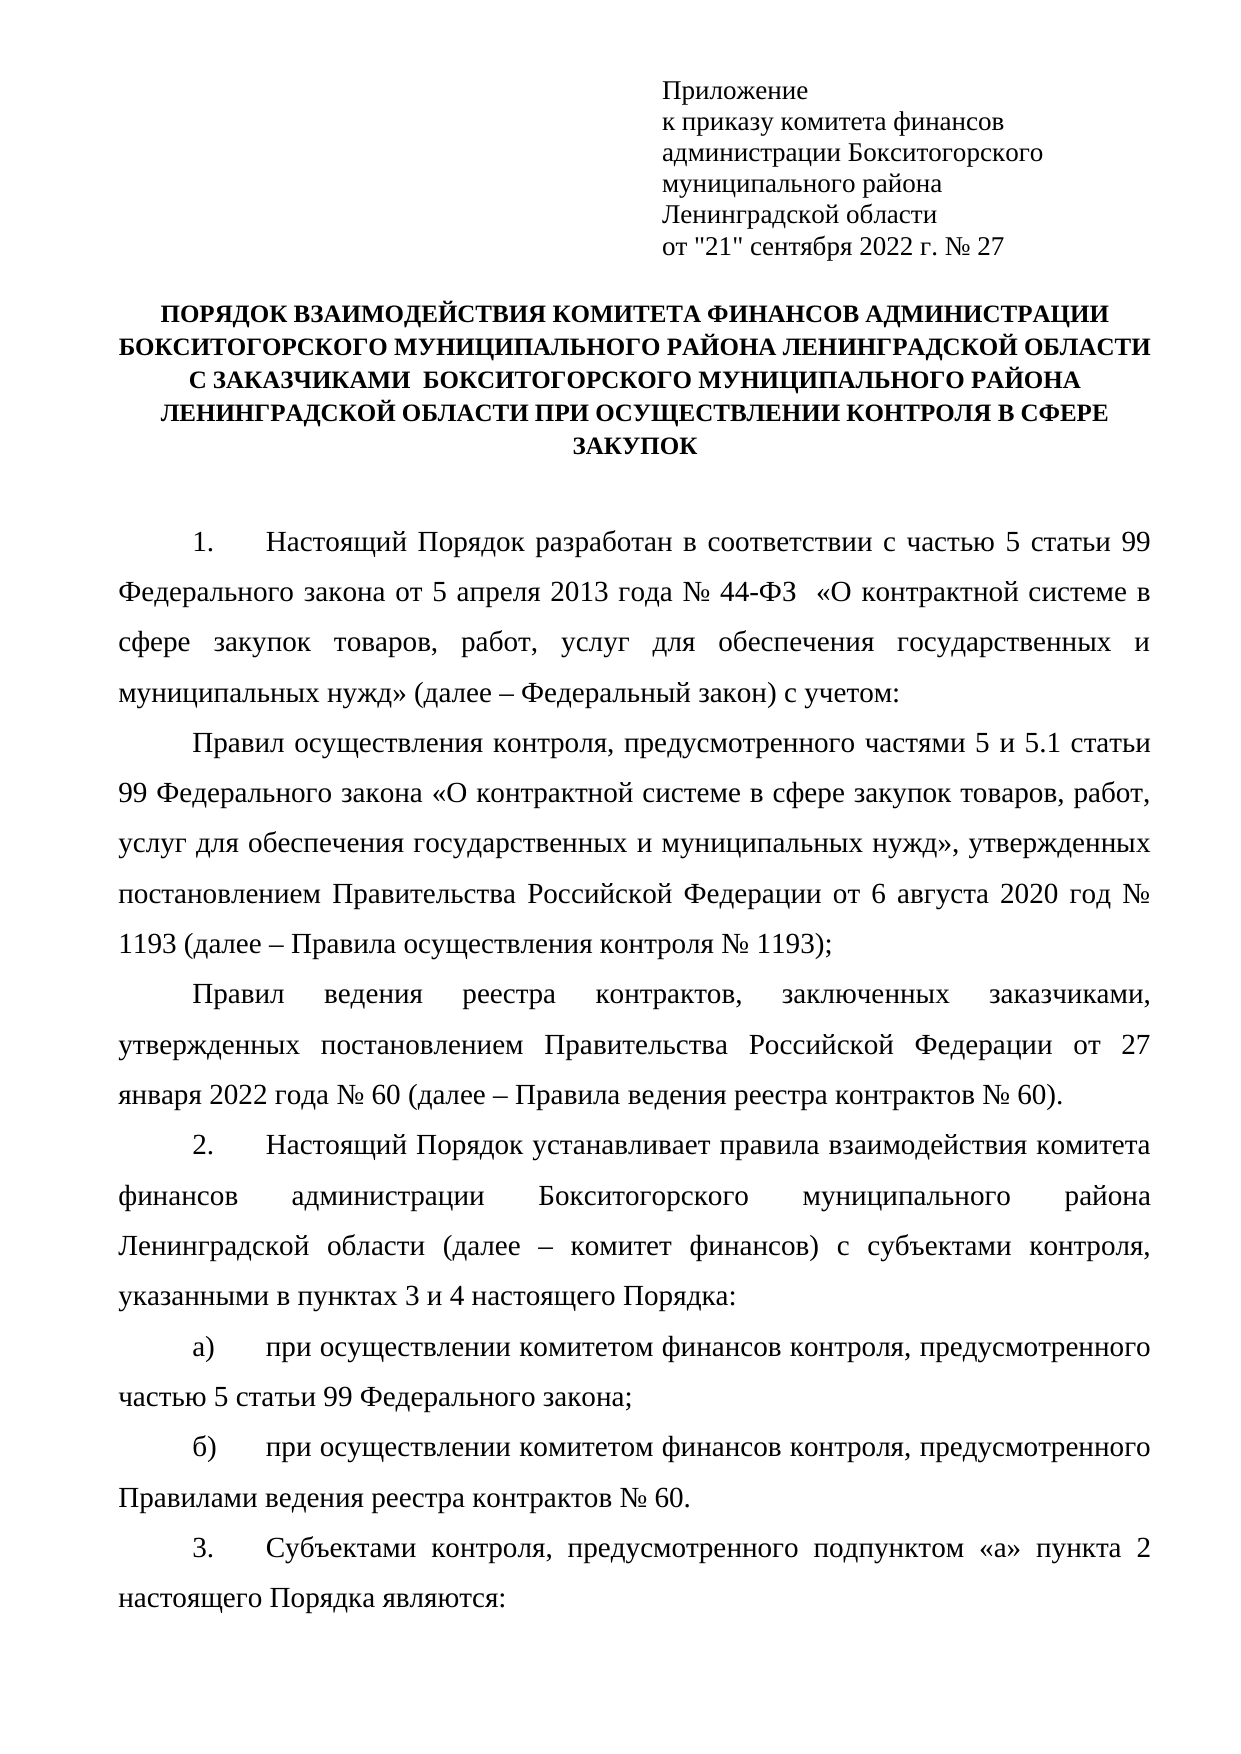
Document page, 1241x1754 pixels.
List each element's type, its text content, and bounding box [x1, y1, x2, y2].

list при осуществлении комитетом финансов контроля, предусмотренного частью 5 статьи 99 Федерального закона; [118, 1329, 1152, 1413]
list Настоящий Порядок устанавливает правила взаимодействия комитета финансов администрации Бокситогорского муниципального района Ленинградской области (далее – комитет финансов) с субъектами контроля, указанными в пунктах 3 и 4 настоящего Порядка: [118, 1127, 1152, 1312]
text Ленинградской области [662, 198, 1152, 229]
text к приказу комитета финансов [662, 105, 1152, 136]
text администрации Бокситогорского [662, 136, 1152, 167]
text муниципального района [662, 167, 1152, 198]
list при осуществлении комитетом финансов контроля, предусмотренного Правилами ведения реестра контрактов № 60. [118, 1429, 1152, 1513]
text ПОРЯДОК ВЗАИМОДЕЙСТВИЯ КОМИТЕТА ФИНАНСОВ АДМИНИСТРАЦИИ БОКСИТОГОРСКОГО МУНИЦИПАЛЬНОГО РАЙОНА ЛЕНИНГРАДСКОЙ ОБЛАСТИ С ЗАКАЗЧИКАМИ БОКСИТОГОРСКОГО МУНИЦИПАЛЬНОГО РАЙОНА ЛЕНИНГРАДСКОЙ ОБЛАСТИ ПРИ ОСУЩЕСТВЛЕНИИ КОНТРОЛЯ В СФЕРЕ ЗАКУПОК [118, 299, 1152, 460]
text от "21" сентября 2022 г. № 27 [662, 229, 1152, 261]
list Правил ведения реестра контрактов, заключенных заказчиками, утвержденных постановлением Правительства Российской Федерации от 27 января 2022 года № 60 (далее – Правила ведения реестра контрактов № 60). [118, 977, 1152, 1111]
list Правил осуществления контроля, предусмотренного частями 5 и 5.1 статьи 99 Федерального закона «О контрактной системе в сфере закупок товаров, работ, услуг для обеспечения государственных и муниципальных нужд», утвержденных постановлением Правительства Российской Федерации от 6 августа 2020 год № 1193 (далее – Правила осуществления контроля № 1193); [118, 725, 1152, 960]
list Субъектами контроля, предусмотренного подпунктом «а» пункта 2 настоящего Порядка являются: [118, 1530, 1152, 1614]
text Приложение [662, 74, 1152, 105]
list Настоящий Порядок разработан в соответствии с частью 5 статьи 99 Федерального закона от 5 апреля 2013 года № 44-ФЗ «О контрактной системе в сфере закупок товаров, работ, услуг для обеспечения государственных и муниципальных нужд» (далее – Федеральный закон) с учетом: [118, 524, 1152, 708]
